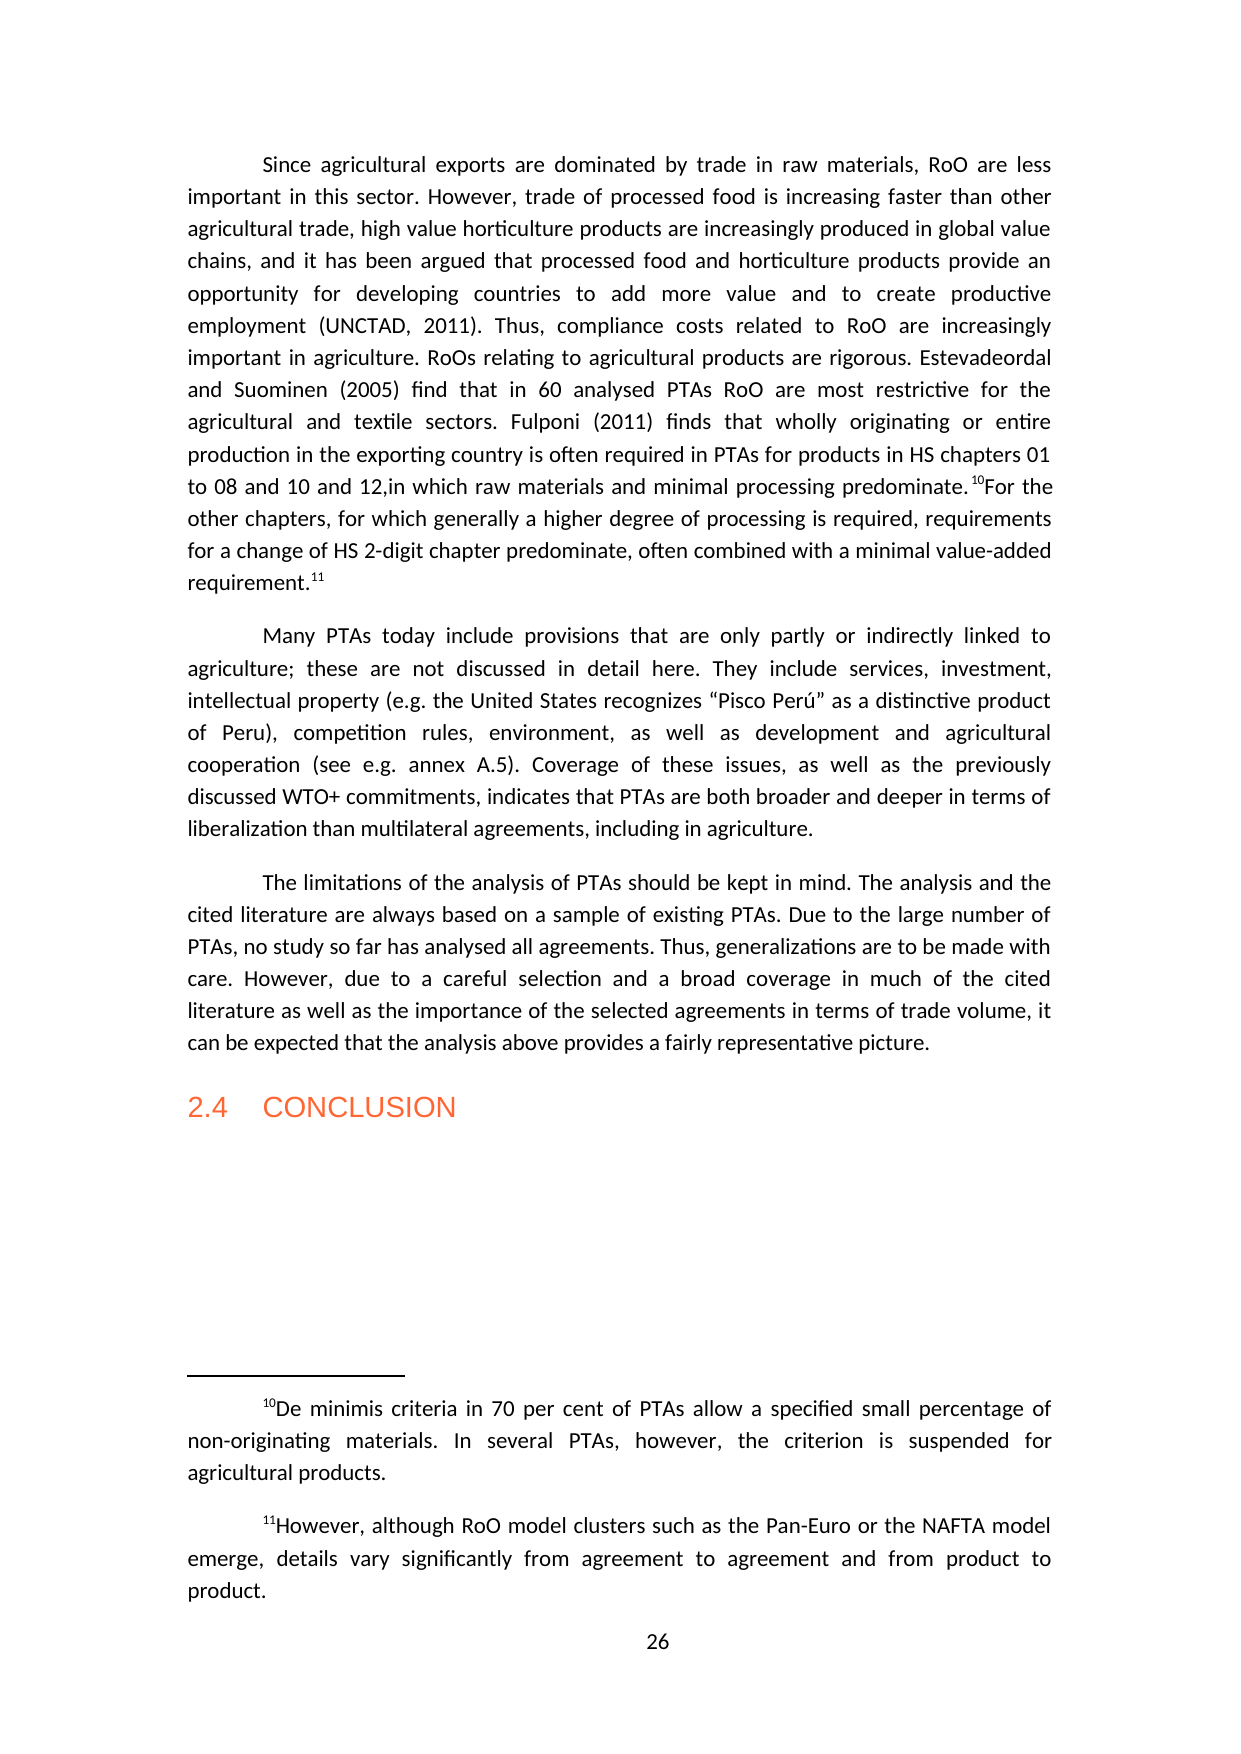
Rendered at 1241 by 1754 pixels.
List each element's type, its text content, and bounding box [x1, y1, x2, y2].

text Many PTAs today include provisions that are only partly or indirectly linked to agriculture; these are not discussed in detail here. They include services, investment, intellectual property (e.g. the United States recognizes “Pisco Perú” as a distinctive product of Peru), competition rules, environment, as well as development and agricultural cooperation (see e.g. annex A.5). Coverage of these issues, as well as the previously discussed WTO+ commitments, indicates that PTAs are both broader and deeper in terms of liberalization than multilateral agreements, including in agriculture. [187, 621, 1053, 843]
text The limitations of the analysis of PTAs should be kept in mind. The analysis and the cited literature are always based on a sample of existing PTAs. Due to the large number of PTAs, no study so far has analysed all agreements. Thus, generalizations are to be made with care. However, due to a careful selection and a broad coverage in much of the cited literature as well as the importance of the selected agreements in terms of trade volume, it can be expected that the analysis above provides a fairly representative picture. [187, 868, 1053, 1057]
subtitle 2.4 CONCLUSION [187, 1090, 1053, 1123]
text Since agricultural exports are dominated by trade in raw materials, RoO are less important in this sector. However, trade of processed food is increasing faster than other agricultural trade, high value horticulture products are increasingly produced in global value chains, and it has been argued that processed food and horticulture products provide an opportunity for developing countries to add more value and to create productive employment (UNCTAD, 2011). Thus, compliance costs related to RoO are increasingly important in agriculture. RoOs relating to agricultural products are rigorous. Estevadeordal and Suominen (2005) find that in 60 analysed PTAs RoO are most restrictive for the agricultural and textile sectors. Fulponi (2011) finds that wholly originating or entire production in the exporting country is often required in PTAs for products in HS chapters 01 to 08 and 10 and 12,in which raw materials and minimal processing predominate.For the other chapters, for which generally a higher degree of processing is required, requirements for a change of HS 2-digit chapter predominate, often combined with a minimal value-added requirement. [187, 150, 1053, 596]
